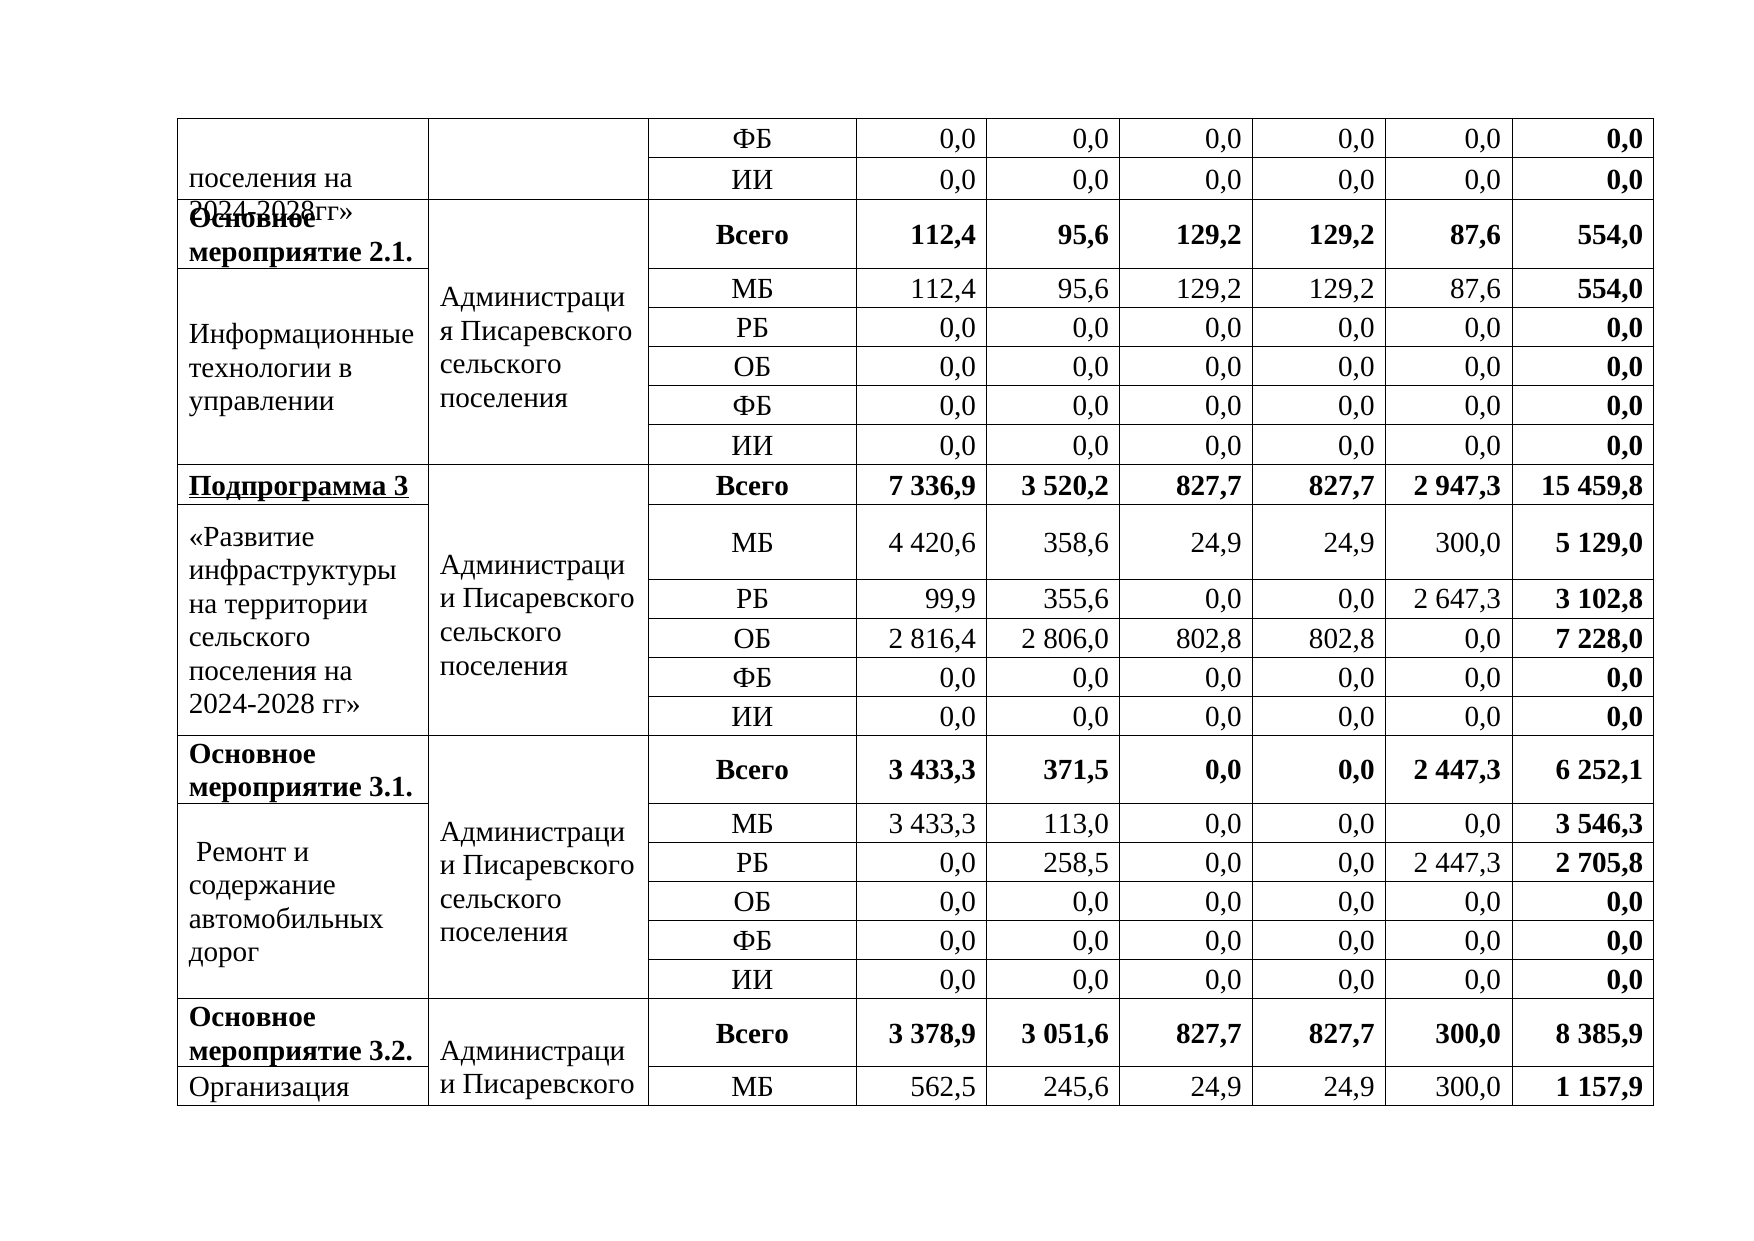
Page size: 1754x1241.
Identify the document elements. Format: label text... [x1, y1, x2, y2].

table_cell 3 102,8 [1513, 580, 1653, 617]
table_cell 0,0 [1513, 308, 1653, 346]
table_cell 827,7 [1120, 465, 1252, 503]
table_cell 0,0 [1120, 425, 1252, 464]
table_cell Основное мероприятие 3.2. [178, 999, 428, 1066]
table_cell 554,0 [1513, 269, 1653, 307]
table_cell 300,0 [1386, 1067, 1512, 1105]
table_cell 0,0 [1513, 158, 1653, 199]
table_cell ОБ [649, 347, 856, 385]
table_cell ИИ [649, 158, 856, 199]
table_cell 2 447,3 [1386, 843, 1512, 881]
table_cell ФБ [649, 386, 856, 424]
table_cell 0,0 [1120, 347, 1252, 385]
table_cell 2 816,4 [857, 619, 986, 657]
table_cell 0,0 [1253, 697, 1385, 735]
table_cell 0,0 [1386, 119, 1512, 157]
table_cell 0,0 [1253, 158, 1385, 199]
table_cell 0,0 [1513, 425, 1653, 464]
table_cell 6 252,1 [1513, 736, 1653, 803]
table_cell 0,0 [987, 882, 1119, 920]
table_cell 0,0 [1386, 347, 1512, 385]
table_cell 7 228,0 [1513, 619, 1653, 657]
table_cell 0,0 [1386, 619, 1512, 657]
table_cell Всего [649, 465, 856, 503]
table_cell 24,9 [1253, 1067, 1385, 1105]
table_cell 0,0 [987, 158, 1119, 199]
table_cell Администрации Писаревского сельского поселения [429, 736, 648, 998]
table_cell Ремонт и содержание автомобильных дорог [178, 804, 428, 998]
table_cell 0,0 [1253, 580, 1385, 617]
table_cell ФБ [649, 119, 856, 157]
table_cell 827,7 [1253, 465, 1385, 503]
table_cell 0,0 [1386, 308, 1512, 346]
table_cell 0,0 [857, 425, 986, 464]
table_cell 0,0 [1253, 843, 1385, 881]
table_cell 0,0 [1253, 386, 1385, 424]
table_cell Подпрограмма 3 [178, 465, 428, 503]
table_cell РБ [649, 308, 856, 346]
table_cell 129,2 [1120, 200, 1252, 267]
table_cell 0,0 [1386, 386, 1512, 424]
table_cell 3 520,2 [987, 465, 1119, 503]
table_cell ФБ [649, 921, 856, 959]
table_cell 300,0 [1386, 999, 1512, 1066]
table_cell 0,0 [1120, 386, 1252, 424]
table_cell ОБ [649, 882, 856, 920]
table_cell «Развитие инфраструктуры на территории сельского поселения на 2024-2028 гг» [178, 505, 428, 735]
table_cell 0,0 [1513, 960, 1653, 998]
table_cell 0,0 [1120, 158, 1252, 199]
table_cell 2 647,3 [1386, 580, 1512, 617]
table_cell ОБ [649, 619, 856, 657]
table_cell 113,0 [987, 804, 1119, 842]
table_cell 3 051,6 [987, 999, 1119, 1066]
table_cell 99,9 [857, 580, 986, 617]
table_cell 3 433,3 [857, 736, 986, 803]
table_cell 802,8 [1120, 619, 1252, 657]
table_cell 87,6 [1386, 269, 1512, 307]
table_cell МБ [649, 804, 856, 842]
table_cell 0,0 [857, 960, 986, 998]
table_cell 0,0 [1120, 736, 1252, 803]
table_cell РБ [649, 843, 856, 881]
table_cell 0,0 [1253, 882, 1385, 920]
table_cell 112,4 [857, 200, 986, 267]
table_cell МБ [649, 269, 856, 307]
table_cell 129,2 [1253, 200, 1385, 267]
table_cell 0,0 [1513, 921, 1653, 959]
table_cell 0,0 [1253, 804, 1385, 842]
table_cell 0,0 [1120, 697, 1252, 735]
table_cell 0,0 [1386, 921, 1512, 959]
table_cell 24,9 [1120, 505, 1252, 578]
table_cell 0,0 [1513, 119, 1653, 157]
table_cell 0,0 [987, 697, 1119, 735]
table_cell МБ [649, 1067, 856, 1105]
table_cell Всего [649, 999, 856, 1066]
table_cell Основное мероприятие 3.1. [178, 736, 428, 803]
table_cell 300,0 [1386, 505, 1512, 578]
table_cell 0,0 [857, 308, 986, 346]
table_cell 0,0 [987, 386, 1119, 424]
table_cell 0,0 [1386, 158, 1512, 199]
table_cell 129,2 [1253, 269, 1385, 307]
table_cell 0,0 [1386, 697, 1512, 735]
table_cell 87,6 [1386, 200, 1512, 267]
table_cell 8 385,9 [1513, 999, 1653, 1066]
table_cell 0,0 [857, 921, 986, 959]
table_cell 0,0 [1513, 347, 1653, 385]
table_cell 0,0 [1513, 658, 1653, 696]
table_cell 2 705,8 [1513, 843, 1653, 881]
table_cell Всего [649, 200, 856, 267]
table_cell 0,0 [1386, 425, 1512, 464]
table_cell 0,0 [1513, 697, 1653, 735]
table_cell 827,7 [1253, 999, 1385, 1066]
table_cell 0,0 [1120, 580, 1252, 617]
table_cell 0,0 [1120, 804, 1252, 842]
table_cell 0,0 [987, 921, 1119, 959]
table_cell МБ [649, 505, 856, 578]
table_cell 0,0 [1253, 736, 1385, 803]
table_cell 0,0 [857, 882, 986, 920]
table_cell 0,0 [857, 347, 986, 385]
table_cell 2 806,0 [987, 619, 1119, 657]
table_cell 0,0 [987, 308, 1119, 346]
table_cell 0,0 [1120, 308, 1252, 346]
table_cell 0,0 [857, 843, 986, 881]
table_cell Информационные технологии в управлении [178, 269, 428, 464]
table_cell 0,0 [857, 386, 986, 424]
table_cell 1 157,9 [1513, 1067, 1653, 1105]
table_cell ИИ [649, 960, 856, 998]
table_cell 0,0 [987, 960, 1119, 998]
table_cell 95,6 [987, 200, 1119, 267]
table_cell 0,0 [1120, 921, 1252, 959]
table_cell 3 546,3 [1513, 804, 1653, 842]
table_cell 258,5 [987, 843, 1119, 881]
table_cell 0,0 [1253, 119, 1385, 157]
table_cell 562,5 [857, 1067, 986, 1105]
table_cell 4 420,6 [857, 505, 986, 578]
table_cell 802,8 [1253, 619, 1385, 657]
table_cell Администрации Писаревского сельского поселения [429, 999, 648, 1105]
table_cell 0,0 [1120, 658, 1252, 696]
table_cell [178, 1067, 428, 1105]
table_cell ИИ [649, 425, 856, 464]
table_cell 112,4 [857, 269, 986, 307]
table_cell 2 947,3 [1386, 465, 1512, 503]
table_cell ИИ [649, 697, 856, 735]
table_cell 0,0 [1513, 882, 1653, 920]
table_cell 0,0 [1386, 882, 1512, 920]
table_cell 7 336,9 [857, 465, 986, 503]
table_cell 0,0 [1253, 960, 1385, 998]
table_cell 5 129,0 [1513, 505, 1653, 578]
table_cell 554,0 [1513, 200, 1653, 267]
table_cell ФБ [649, 658, 856, 696]
table_cell 3 378,9 [857, 999, 986, 1066]
table_cell 0,0 [1386, 960, 1512, 998]
table_cell 0,0 [1386, 804, 1512, 842]
table_cell 0,0 [987, 119, 1119, 157]
table_cell 827,7 [1120, 999, 1252, 1066]
table_cell 129,2 [1120, 269, 1252, 307]
table_cell 0,0 [987, 347, 1119, 385]
table_cell Администрации Писаревского сельского поселения [429, 465, 648, 735]
table_cell 3 433,3 [857, 804, 986, 842]
table_cell 0,0 [1120, 960, 1252, 998]
table_cell 0,0 [1120, 843, 1252, 881]
table_cell 358,6 [987, 505, 1119, 578]
table_cell 0,0 [857, 158, 986, 199]
table_cell 0,0 [857, 119, 986, 157]
table_cell 0,0 [857, 697, 986, 735]
table_cell 355,6 [987, 580, 1119, 617]
table_cell 0,0 [1253, 347, 1385, 385]
table_cell 371,5 [987, 736, 1119, 803]
table_cell 2 447,3 [1386, 736, 1512, 803]
table_cell 0,0 [1120, 882, 1252, 920]
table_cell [429, 200, 648, 464]
table_cell 0,0 [1253, 308, 1385, 346]
table_cell Основное мероприятие 2.1. [178, 200, 428, 267]
table_cell 245,6 [987, 1067, 1119, 1105]
table_cell 0,0 [1120, 119, 1252, 157]
table_cell 0,0 [987, 425, 1119, 464]
table_cell 95,6 [987, 269, 1119, 307]
table_cell РБ [649, 580, 856, 617]
table_cell 24,9 [1120, 1067, 1252, 1105]
table_cell 0,0 [857, 658, 986, 696]
table_cell 0,0 [987, 658, 1119, 696]
table_cell Всего [649, 736, 856, 803]
table_cell 15 459,8 [1513, 465, 1653, 503]
table_cell 0,0 [1253, 921, 1385, 959]
table_cell 24,9 [1253, 505, 1385, 578]
table_cell 0,0 [1386, 658, 1512, 696]
table_cell 0,0 [1253, 658, 1385, 696]
table_cell 0,0 [1253, 425, 1385, 464]
table_cell 0,0 [1513, 386, 1653, 424]
